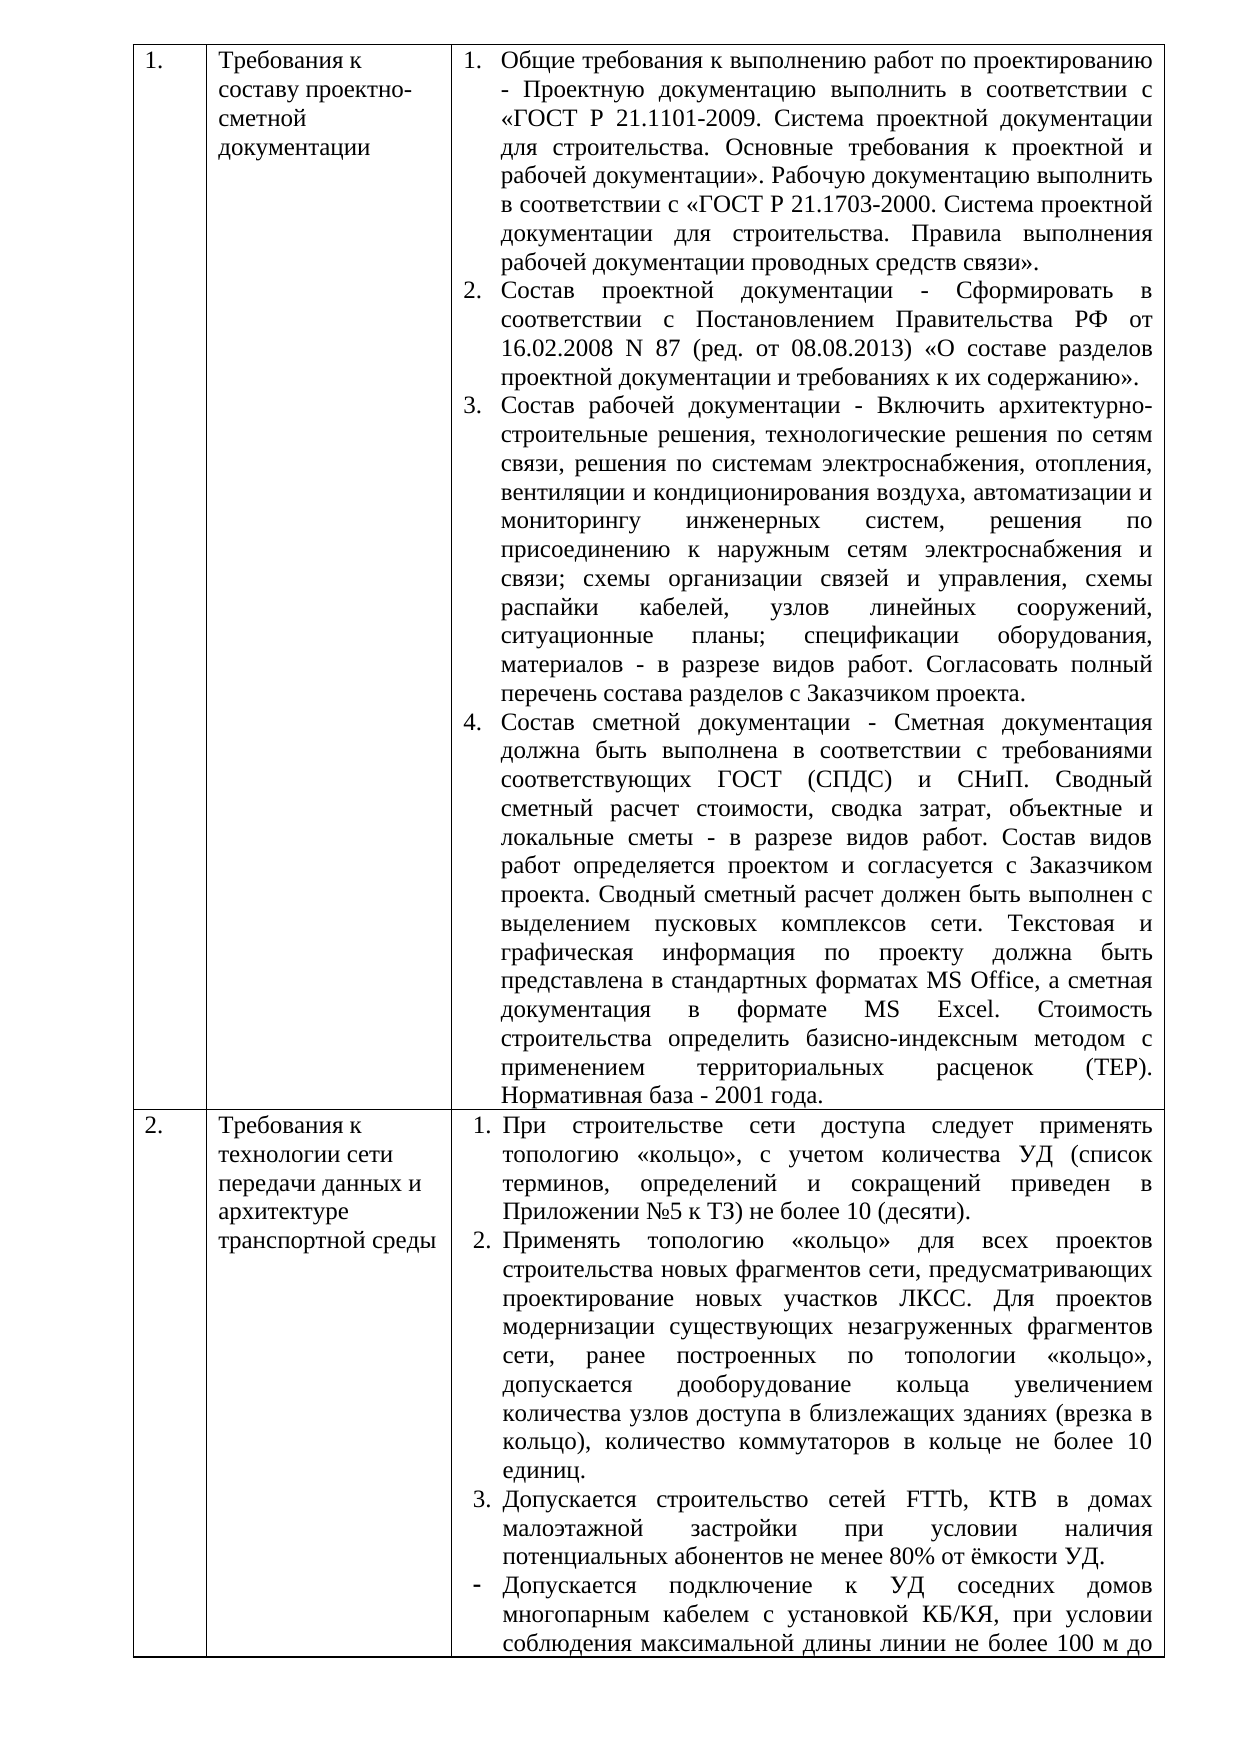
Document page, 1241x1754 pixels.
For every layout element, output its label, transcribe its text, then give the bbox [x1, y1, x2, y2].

table_cell 2. [134, 1110, 206, 1656]
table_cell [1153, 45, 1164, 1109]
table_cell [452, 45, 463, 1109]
table_cell Требования к составу проектно-сметной документации [207, 45, 451, 1109]
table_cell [452, 1110, 1164, 1656]
table_cell 1. [134, 45, 206, 1109]
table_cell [207, 1110, 451, 1656]
